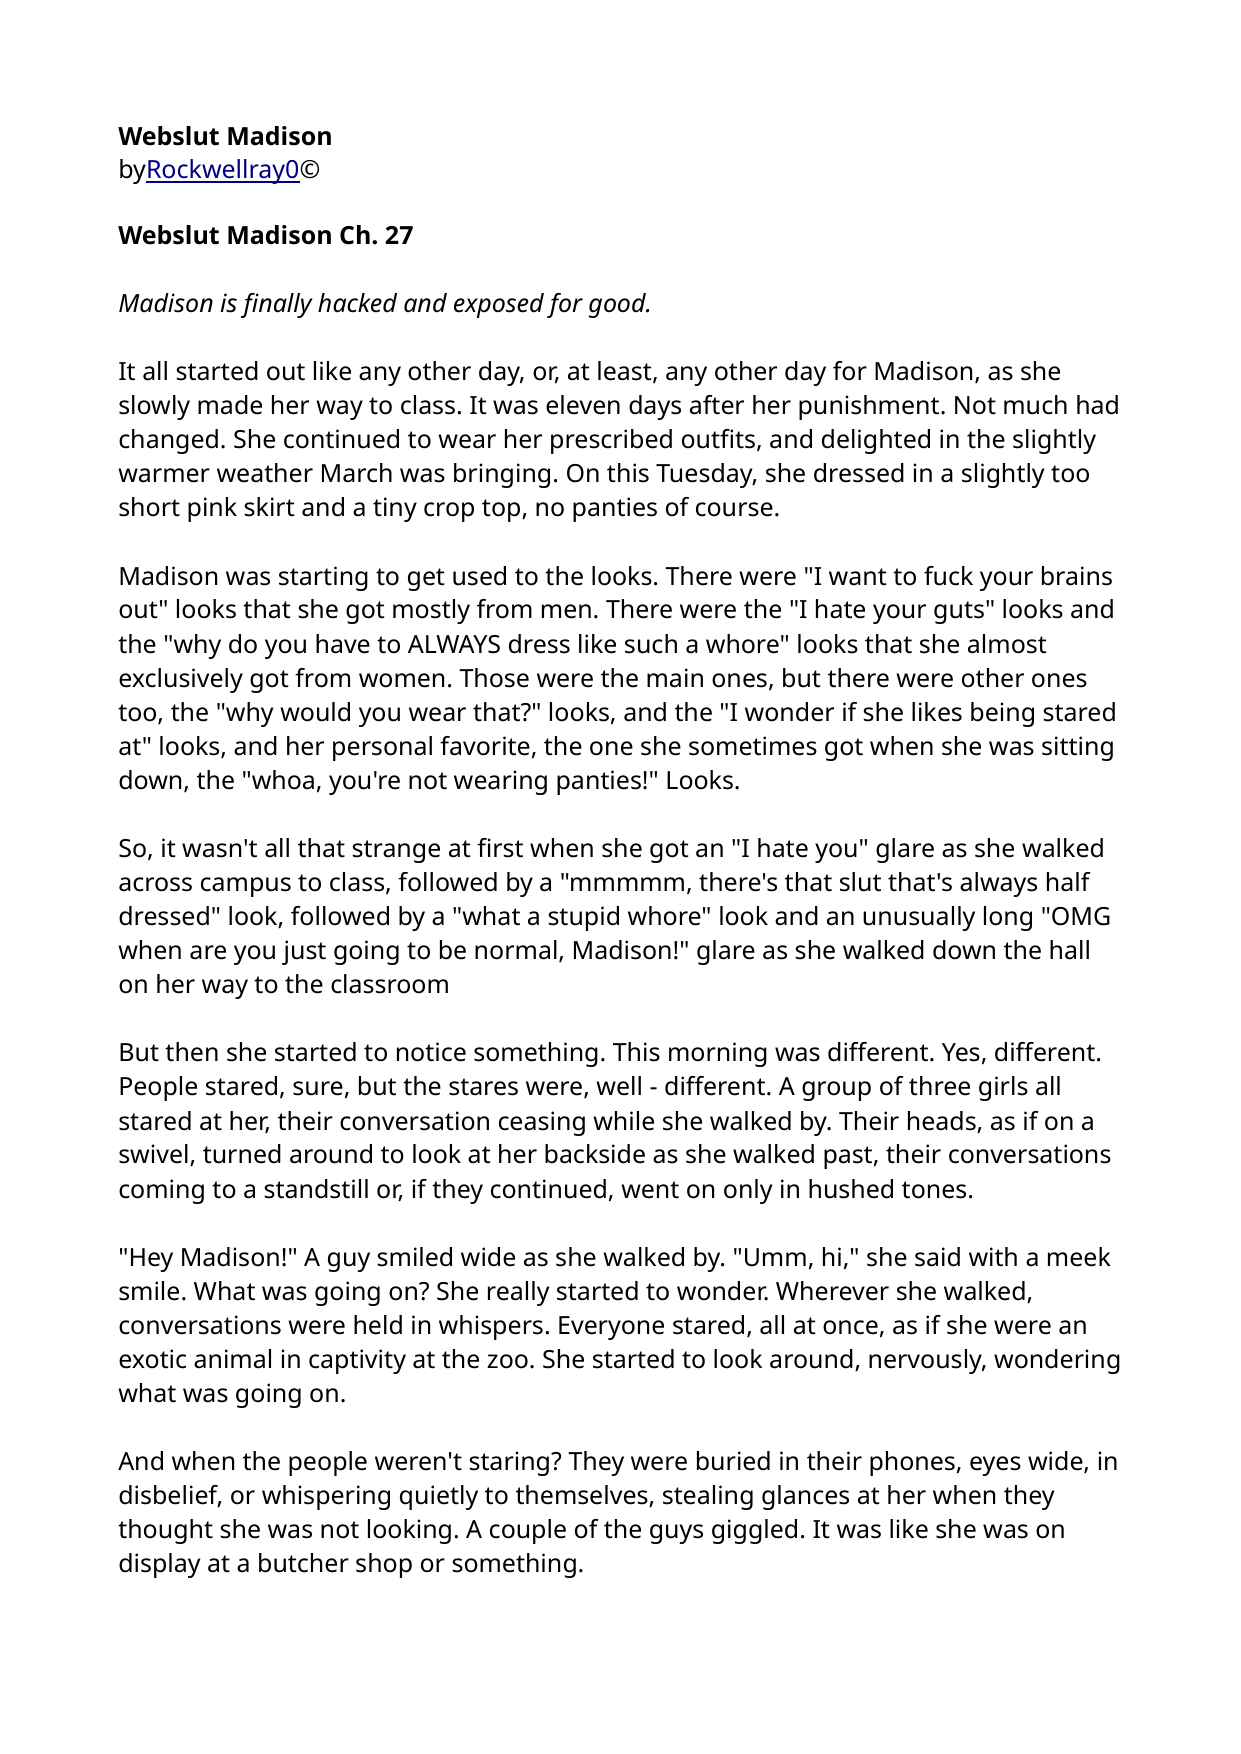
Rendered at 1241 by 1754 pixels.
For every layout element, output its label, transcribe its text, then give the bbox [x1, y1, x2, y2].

text byRockwellray0© [118, 152, 1122, 186]
text Madison is finally hacked and exposed for good. [118, 286, 1122, 320]
text So, it wasn't all that strange at first when she got an "I hate you" glare as she walked across campus to class, followed by a "mmmmm, there's that slut that's always half dressed" look, followed by a "what a stupid whore" look and an unusually long "OMG when are you just going to be normal, Madison!" glare as she walked down the hall on her way to the classroom [118, 831, 1122, 1001]
text And when the people weren't staring? They were buried in their phones, eyes wide, in disbelief, or whispering quietly to themselves, stealing glances at her when they thought she was not looking. A couple of the guys giggled. It was like she was on display at a butcher shop or something. [118, 1444, 1122, 1580]
text Webslut Madison [118, 118, 1122, 152]
text It all started out like any other day, or, at least, any other day for Madison, as she slowly made her way to class. It was eleven days after her punishment. Not much had changed. She continued to wear her prescribed outfits, and delighted in the slightly warmer weather March was bringing. On this Tuesday, she dressed in a slightly too short pink skirt and a tiny crop top, no panties of course. [118, 354, 1122, 524]
text Madison was starting to get used to the looks. There were "I want to fuck your brains out" looks that she got mostly from men. There were the "I hate your guts" looks and the "why do you have to ALWAYS dress like such a whore" looks that she almost exclusively got from women. Those were the main ones, but there were other ones too, the "why would you wear that?" looks, and the "I wonder if she likes being stared at" looks, and her personal favorite, the one she sometimes got when she was sitting down, the "whoa, you're not wearing panties!" Looks. [118, 558, 1122, 797]
text But then she started to notice something. This morning was different. Yes, different. People stared, sure, but the stares were, well - different. A group of three girls all stared at her, their conversation ceasing while she walked by. Their heads, as if on a swivel, turned around to look at her backside as she walked past, their conversations coming to a standstill or, if they continued, went on only in hushed tones. [118, 1035, 1122, 1205]
text "Hey Madison!" A guy smiled wide as she walked by. "Umm, hi," she said with a meek smile. What was going on? She really started to wonder. Wherever she walked, conversations were held in whispers. Everyone stared, all at once, as if she were an exotic animal in captivity at the zoo. She started to look around, nervously, wondering what was going on. [118, 1239, 1122, 1410]
text Webslut Madison Ch. 27 [118, 217, 1122, 252]
